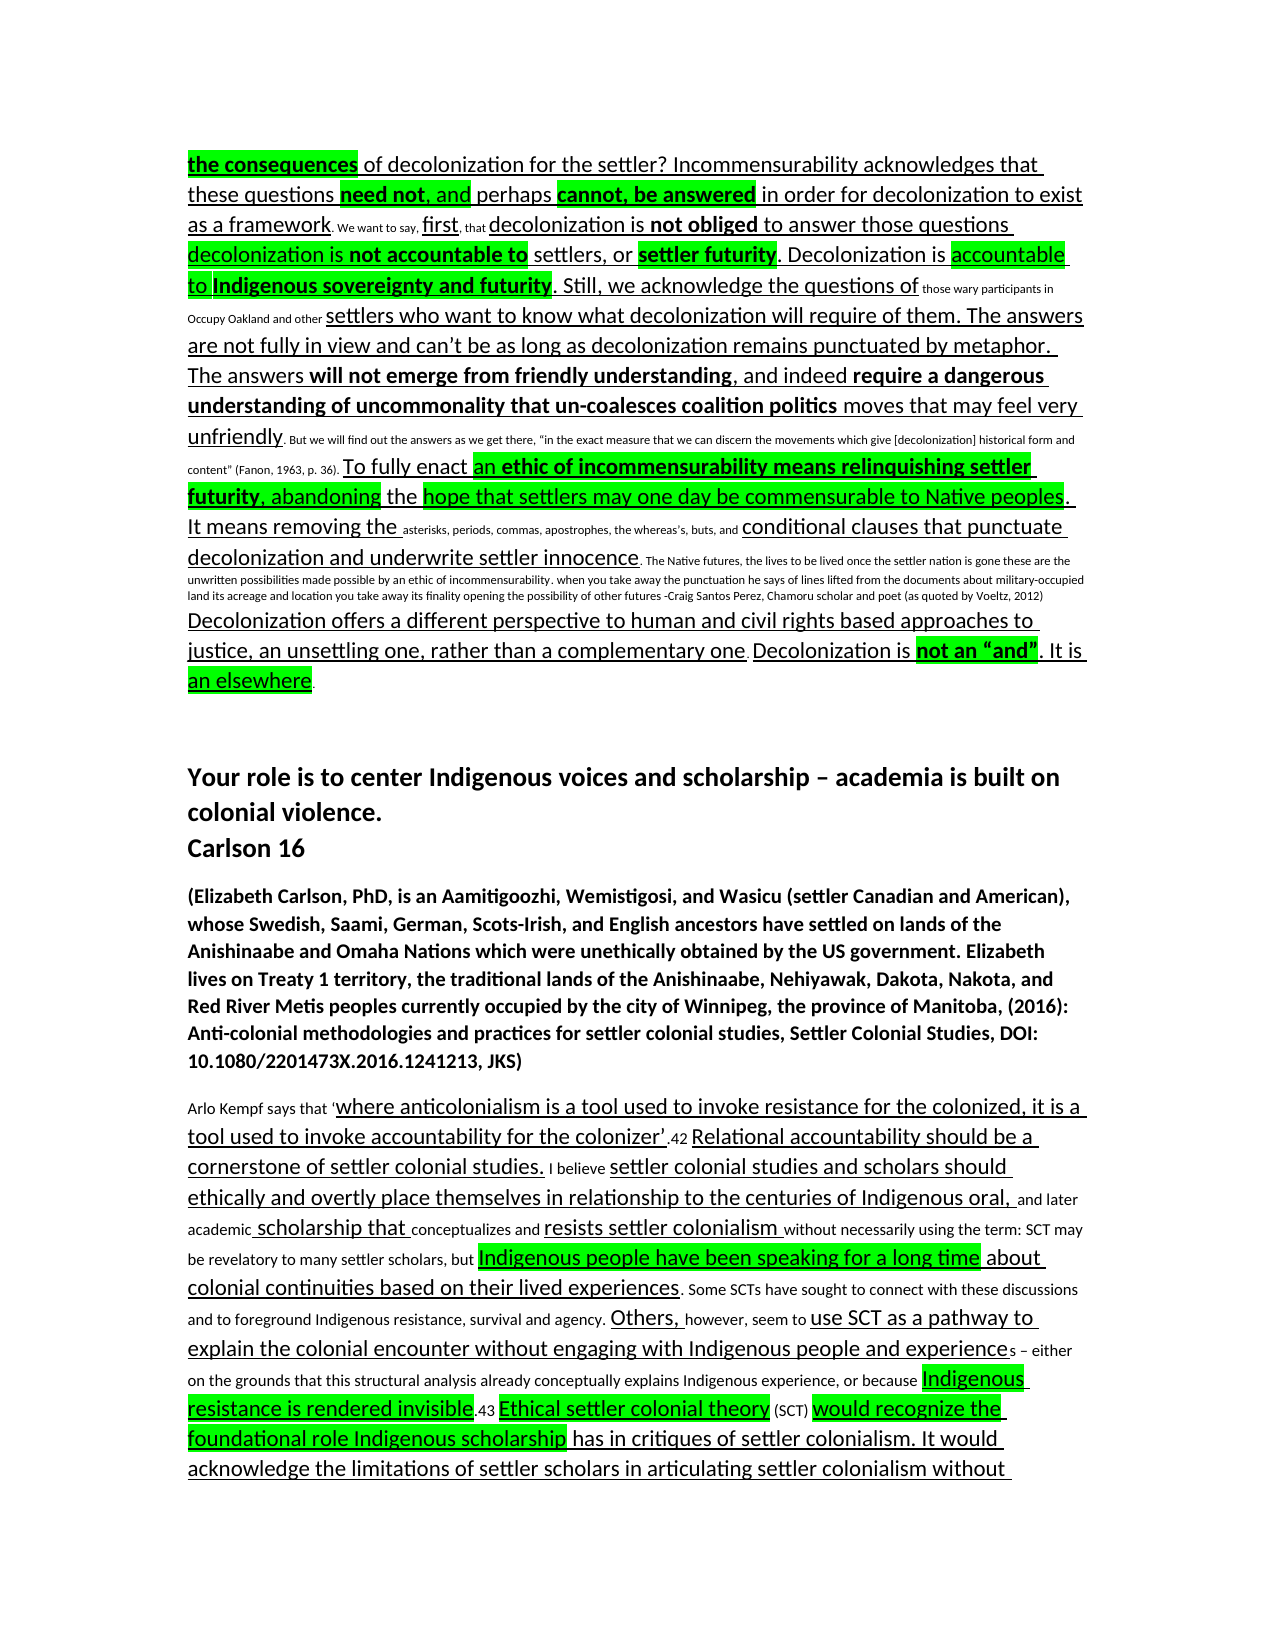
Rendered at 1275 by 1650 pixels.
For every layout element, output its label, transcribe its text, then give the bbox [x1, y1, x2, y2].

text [187, 1092, 1087, 1482]
text Carlson 16 [187, 831, 1087, 864]
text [187, 150, 1087, 694]
text (Elizabeth Carlson, PhD, is an Aamitigoozhi, Wemistigosi, and Wasicu (settler Canadian and American), whose Swedish, Saami, German, Scots-Irish, and English ancestors have settled on lands of the Anishinaabe and Omaha Nations which were unethically obtained by the US government. Elizabeth lives on Treaty 1 territory, the traditional lands of the Anishinaabe, Nehiyawak, Dakota, Nakota, and Red River Metis peoples currently occupied by the city of Winnipeg, the province of Manitoba, (2016): Anti-colonial methodologies and practices for settler colonial studies, Settler Colonial Studies, DOI: 10.1080/2201473X.2016.1241213, JKS) [187, 883, 1087, 1073]
subtitle Your role is to center Indigenous voices and scholarship – academia is built on colonial violence. [187, 760, 1087, 829]
